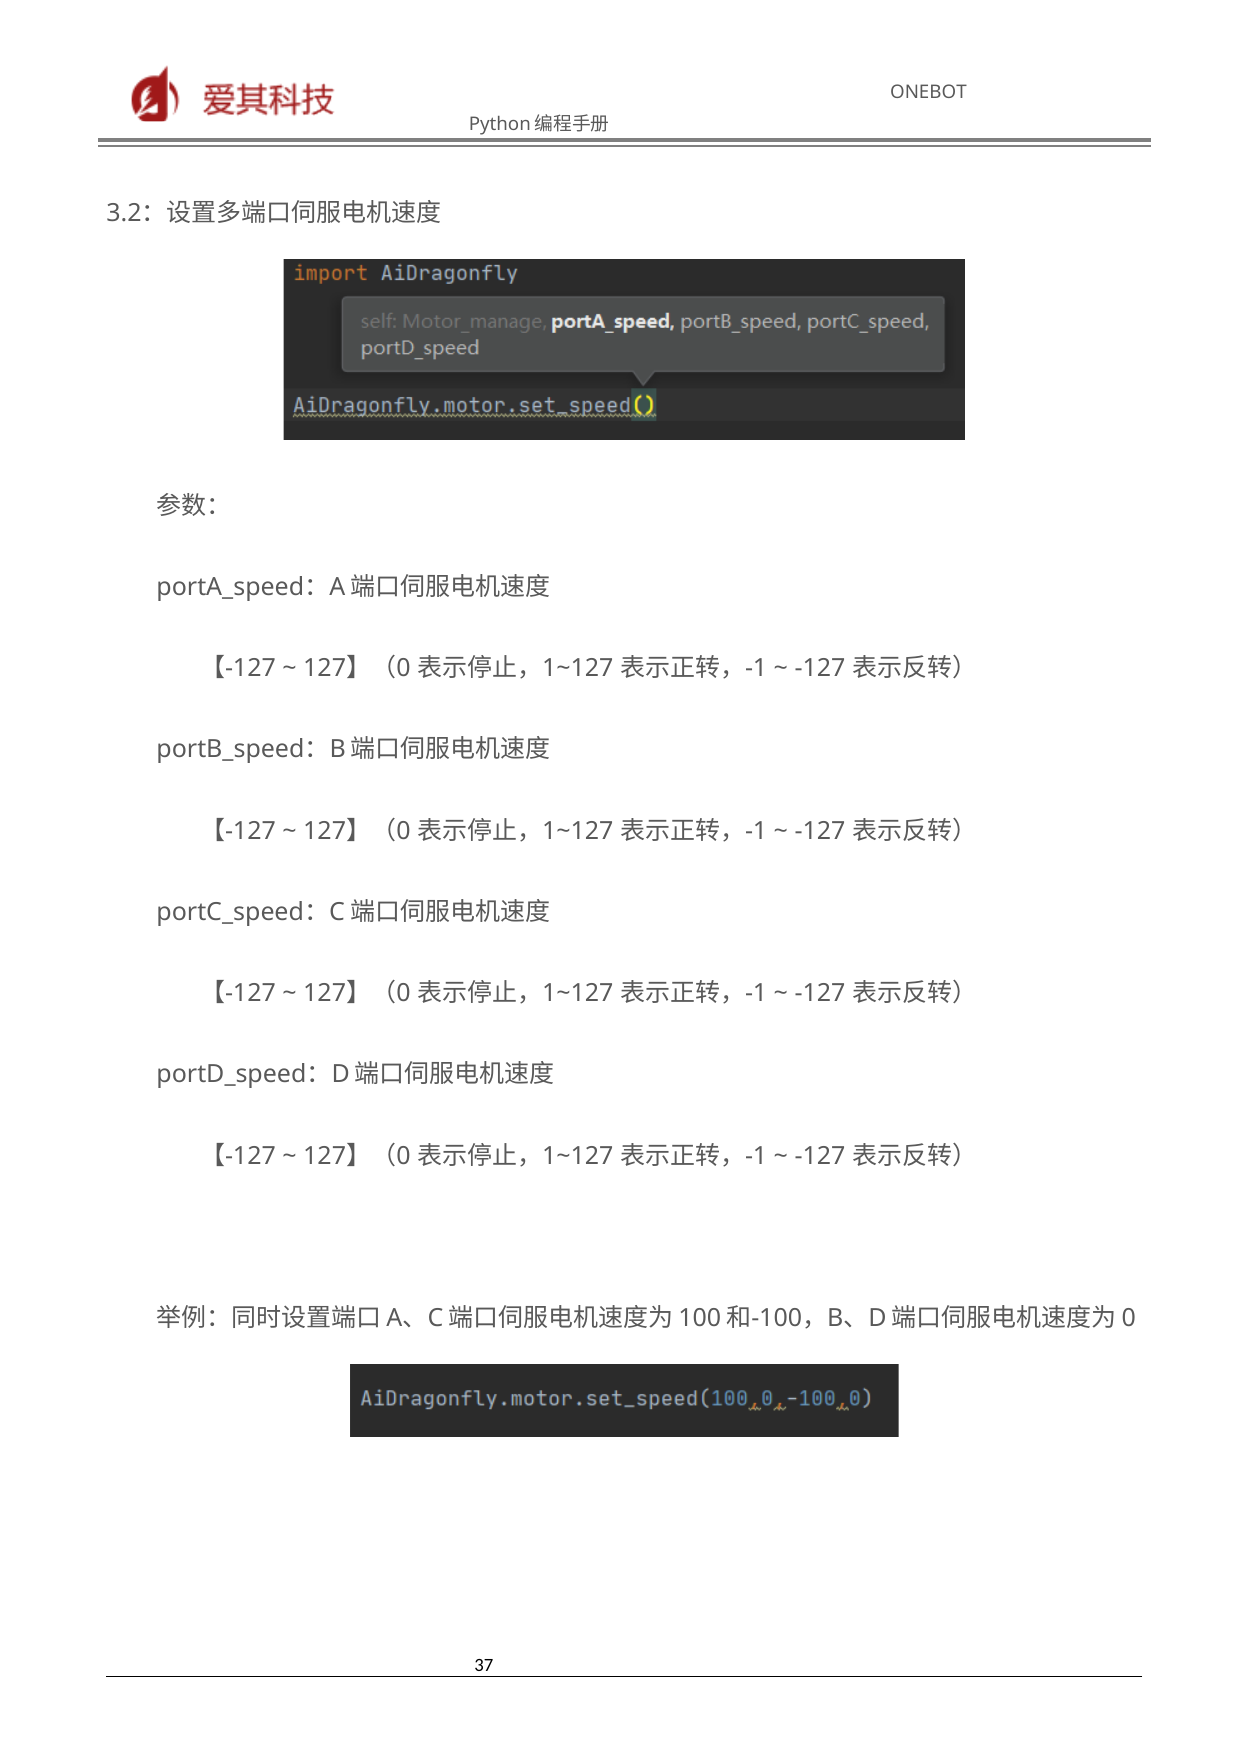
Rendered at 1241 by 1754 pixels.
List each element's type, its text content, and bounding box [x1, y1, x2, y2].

picture [350, 1364, 899, 1437]
text 举例：同时设置端口A、C端口伺服电机速度为100和-100，B、D端口伺服电机速度为0 [106, 1283, 1142, 1348]
text portB_speed：B端口伺服电机速度 [106, 714, 1142, 779]
text 【-127 ~ 127】（0 表示停止，1~127 表示正转，-1 ~ -127 表示反转） [106, 1121, 1142, 1186]
text 3.2：设置多端口伺服电机速度 [106, 178, 1142, 243]
picture [283, 259, 965, 440]
text portD_speed：D端口伺服电机速度 [106, 1039, 1142, 1104]
text 【-127 ~ 127】（0 表示停止，1~127 表示正转，-1 ~ -127 表示反转） [106, 958, 1142, 1023]
text 【-127 ~ 127】（0 表示停止，1~127 表示正转，-1 ~ -127 表示反转） [106, 796, 1142, 861]
text 【-127 ~ 127】（0 表示停止，1~127 表示正转，-1 ~ -127 表示反转） [106, 633, 1142, 698]
picture [110, 67, 339, 125]
text portC_speed：C端口伺服电机速度 [106, 877, 1142, 942]
text 参数： [106, 471, 1142, 536]
text portA_speed：A端口伺服电机速度 [106, 552, 1142, 617]
